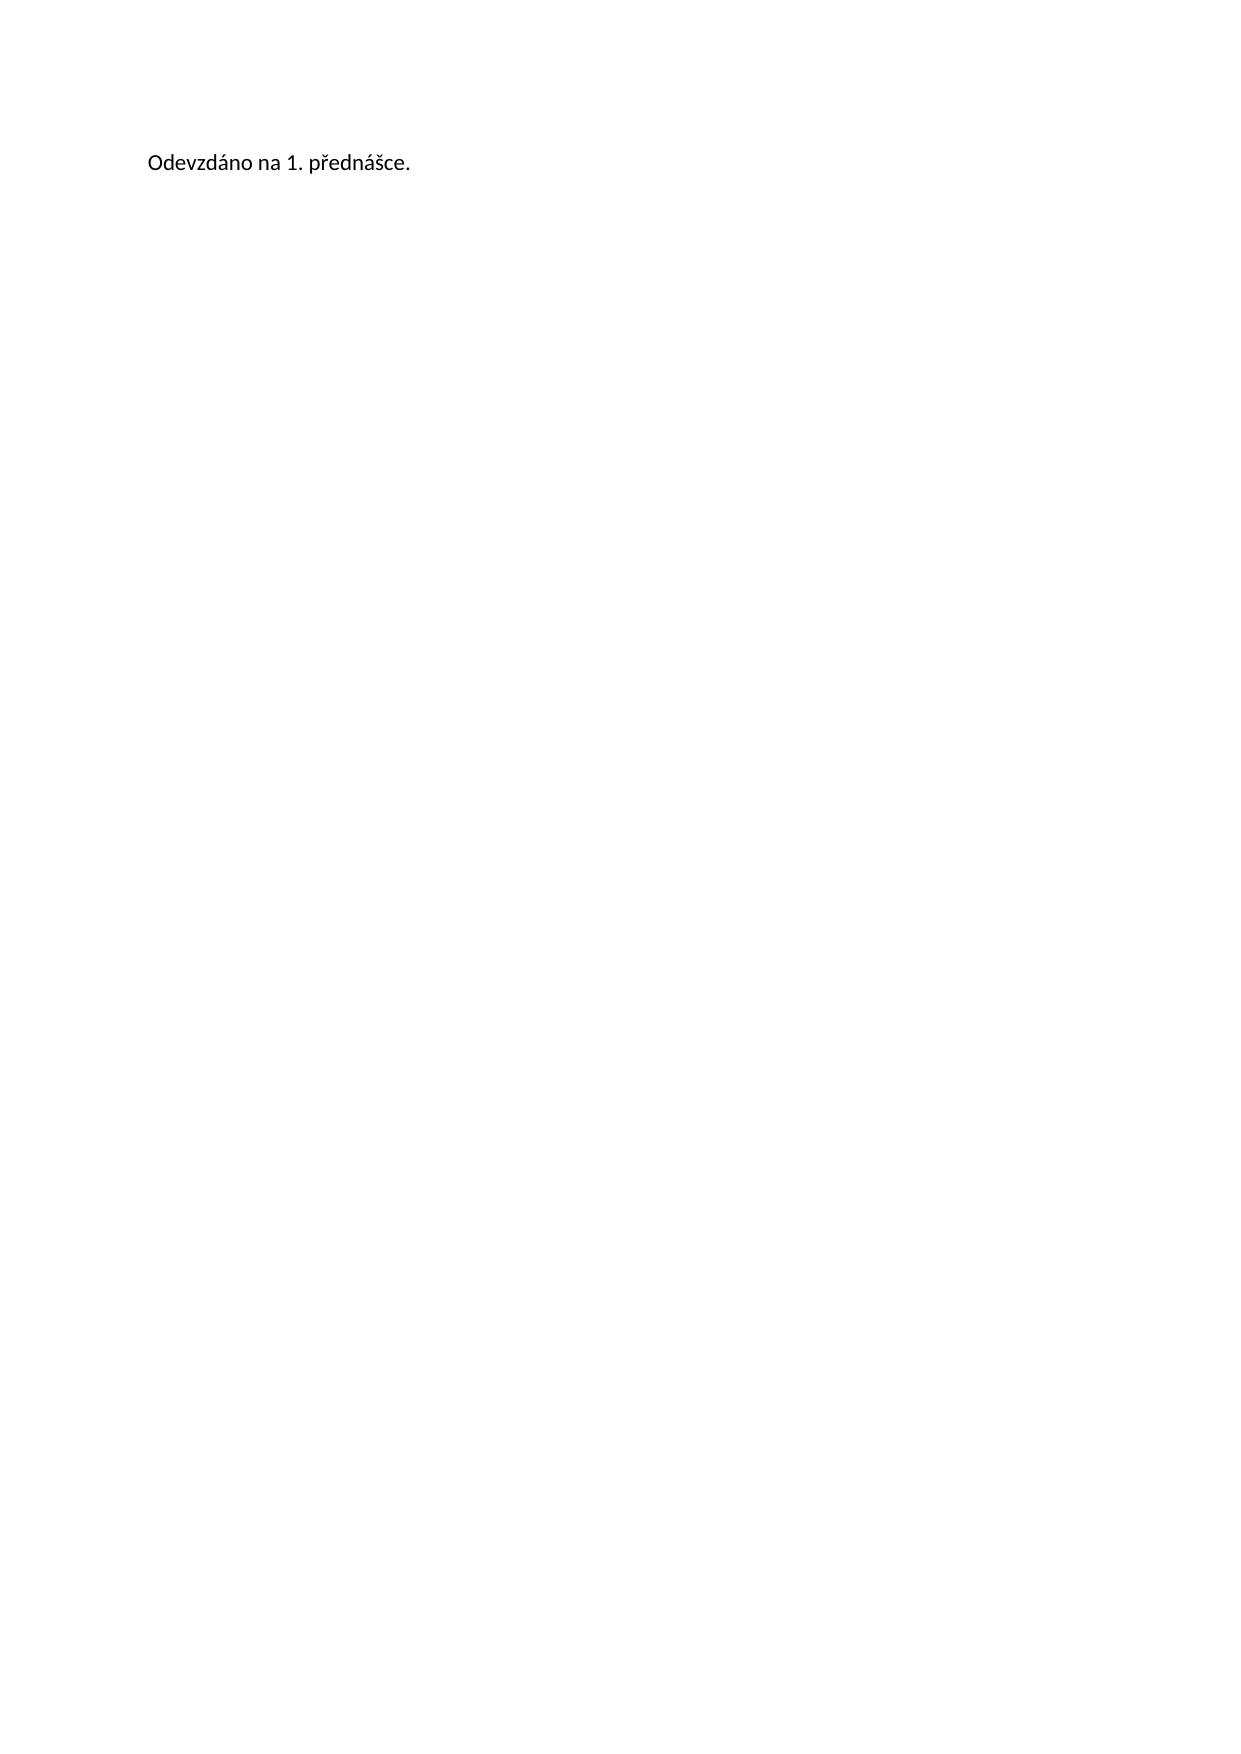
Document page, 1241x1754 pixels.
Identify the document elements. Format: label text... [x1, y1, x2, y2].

text Odevzdáno na 1. přednášce. [148, 148, 1093, 176]
